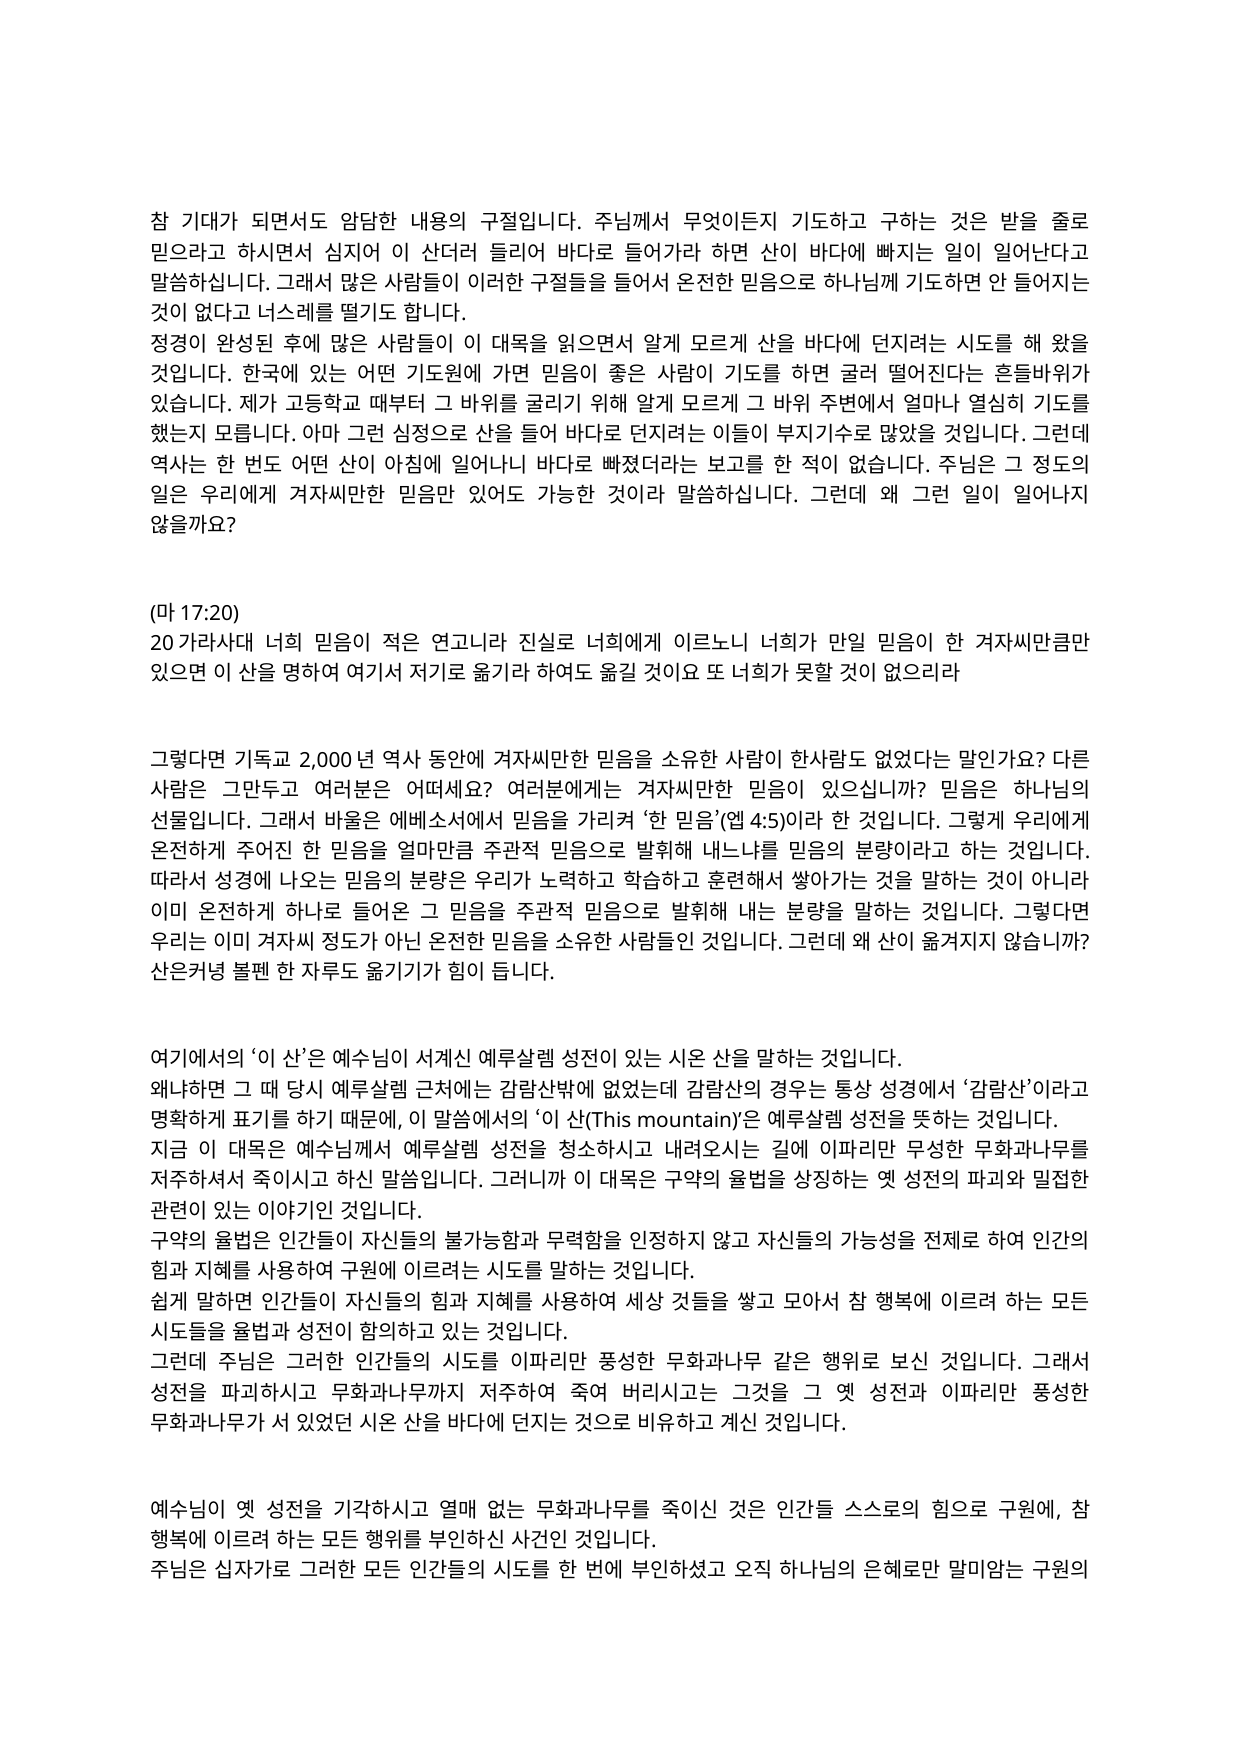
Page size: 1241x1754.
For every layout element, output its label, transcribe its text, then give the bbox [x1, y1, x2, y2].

text 참 기대가 되면서도 암담한 내용의 구절입니다. 주님께서 무엇이든지 기도하고 구하는 것은 받을 줄로 믿으라고 하시면서 심지어 이 산더러 들리어 바다로 들어가라 하면 산이 바다에 빠지는 일이 일어난다고 말씀하십니다. 그래서 많은 사람들이 이러한 구절들을 들어서 온전한 믿음으로 하나님께 기도하면 안 들어지는 것이 없다고 너스레를 떨기도 합니다. [150, 206, 1090, 327]
text 구약의 율법은 인간들이 자신들의 불가능함과 무력함을 인정하지 않고 자신들의 가능성을 전제로 하여 인간의 힘과 지혜를 사용하여 구원에 이르려는 시도를 말하는 것입니다. [150, 1224, 1090, 1285]
text (마17:20) [150, 596, 1090, 626]
text 지금 이 대목은 예수님께서 예루살렘 성전을 청소하시고 내려오시는 길에 이파리만 무성한 무화과나무를 저주하셔서 죽이시고 하신 말씀입니다. 그러니까 이 대목은 구약의 율법을 상징하는 옛 성전의 파괴와 밀접한 관련이 있는 이야기인 것입니다. [150, 1133, 1090, 1224]
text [150, 1554, 1090, 1584]
text 왜냐하면 그 때 당시 예루살렘 근처에는 감람산밖에 없었는데 감람산의 경우는 통상 성경에서 ‘감람산’이라고 명확하게 표기를 하기 때문에, 이 말씀에서의 ‘이 산(This mountain)’은 예루살렘 성전을 뜻하는 것입니다. [150, 1073, 1090, 1133]
text 예수님이 옛 성전을 기각하시고 열매 없는 무화과나무를 죽이신 것은 인간들 스스로의 힘으로 구원에, 참 행복에 이르려 하는 모든 행위를 부인하신 사건인 것입니다. [150, 1493, 1090, 1554]
text 그렇다면 기독교 2,000년 역사 동안에 겨자씨만한 믿음을 소유한 사람이 한사람도 없었다는 말인가요? 다른 사람은 그만두고 여러분은 어떠세요? 여러분에게는 겨자씨만한 믿음이 있으십니까? 믿음은 하나님의 선물입니다. 그래서 바울은 에베소서에서 믿음을 가리켜 ‘한 믿음’(엡4:5)이라 한 것입니다. 그렇게 우리에게 온전하게 주어진 한 믿음을 얼마만큼 주관적 믿음으로 발휘해 내느냐를 믿음의 분량이라고 하는 것입니다. 따라서 성경에 나오는 믿음의 분량은 우리가 노력하고 학습하고 훈련해서 쌓아가는 것을 말하는 것이 아니라 이미 온전하게 하나로 들어온 그 믿음을 주관적 믿음으로 발휘해 내는 분량을 말하는 것입니다. 그렇다면 우리는 이미 겨자씨 정도가 아닌 온전한 믿음을 소유한 사람들인 것입니다. 그런데 왜 산이 옮겨지지 않습니까? [150, 743, 1090, 956]
text 산은커녕 볼펜 한 자루도 옮기기가 힘이 듭니다. [150, 956, 1090, 986]
text 그런데 주님은 그러한 인간들의 시도를 이파리만 풍성한 무화과나무 같은 행위로 보신 것입니다. 그래서 성전을 파괴하시고 무화과나무까지 저주하여 죽여 버리시고는 그것을 그 옛 성전과 이파리만 풍성한 무화과나무가 서 있었던 시온 산을 바다에 던지는 것으로 비유하고 계신 것입니다. [150, 1345, 1090, 1436]
text 쉽게 말하면 인간들이 자신들의 힘과 지혜를 사용하여 세상 것들을 쌓고 모아서 참 행복에 이르려 하는 모든 시도들을 율법과 성전이 함의하고 있는 것입니다. [150, 1285, 1090, 1345]
text 여기에서의 ‘이 산’은 예수님이 서계신 예루살렘 성전이 있는 시온 산을 말하는 것입니다. [150, 1043, 1090, 1073]
text 정경이 완성된 후에 많은 사람들이 이 대목을 읽으면서 알게 모르게 산을 바다에 던지려는 시도를 해 왔을 것입니다. 한국에 있는 어떤 기도원에 가면 믿음이 좋은 사람이 기도를 하면 굴러 떨어진다는 흔들바위가 있습니다. 제가 고등학교 때부터 그 바위를 굴리기 위해 알게 모르게 그 바위 주변에서 얼마나 열심히 기도를 했는지 모릅니다. 아마 그런 심정으로 산을 들어 바다로 던지려는 이들이 부지기수로 많았을 것입니다. 그런데 역사는 한 번도 어떤 산이 아침에 일어나니 바다로 빠졌더라는 보고를 한 적이 없습니다. 주님은 그 정도의 일은 우리에게 겨자씨만한 믿음만 있어도 가능한 것이라 말씀하십니다. 그런데 왜 그런 일이 일어나지 않을까요? [150, 327, 1090, 539]
text 20가라사대 너희 믿음이 적은 연고니라 진실로 너희에게 이르노니 너희가 만일 믿음이 한 겨자씨만큼만 있으면 이 산을 명하여 여기서 저기로 옮기라 하여도 옮길 것이요 또 너희가 못할 것이 없으리라 [150, 626, 1090, 687]
